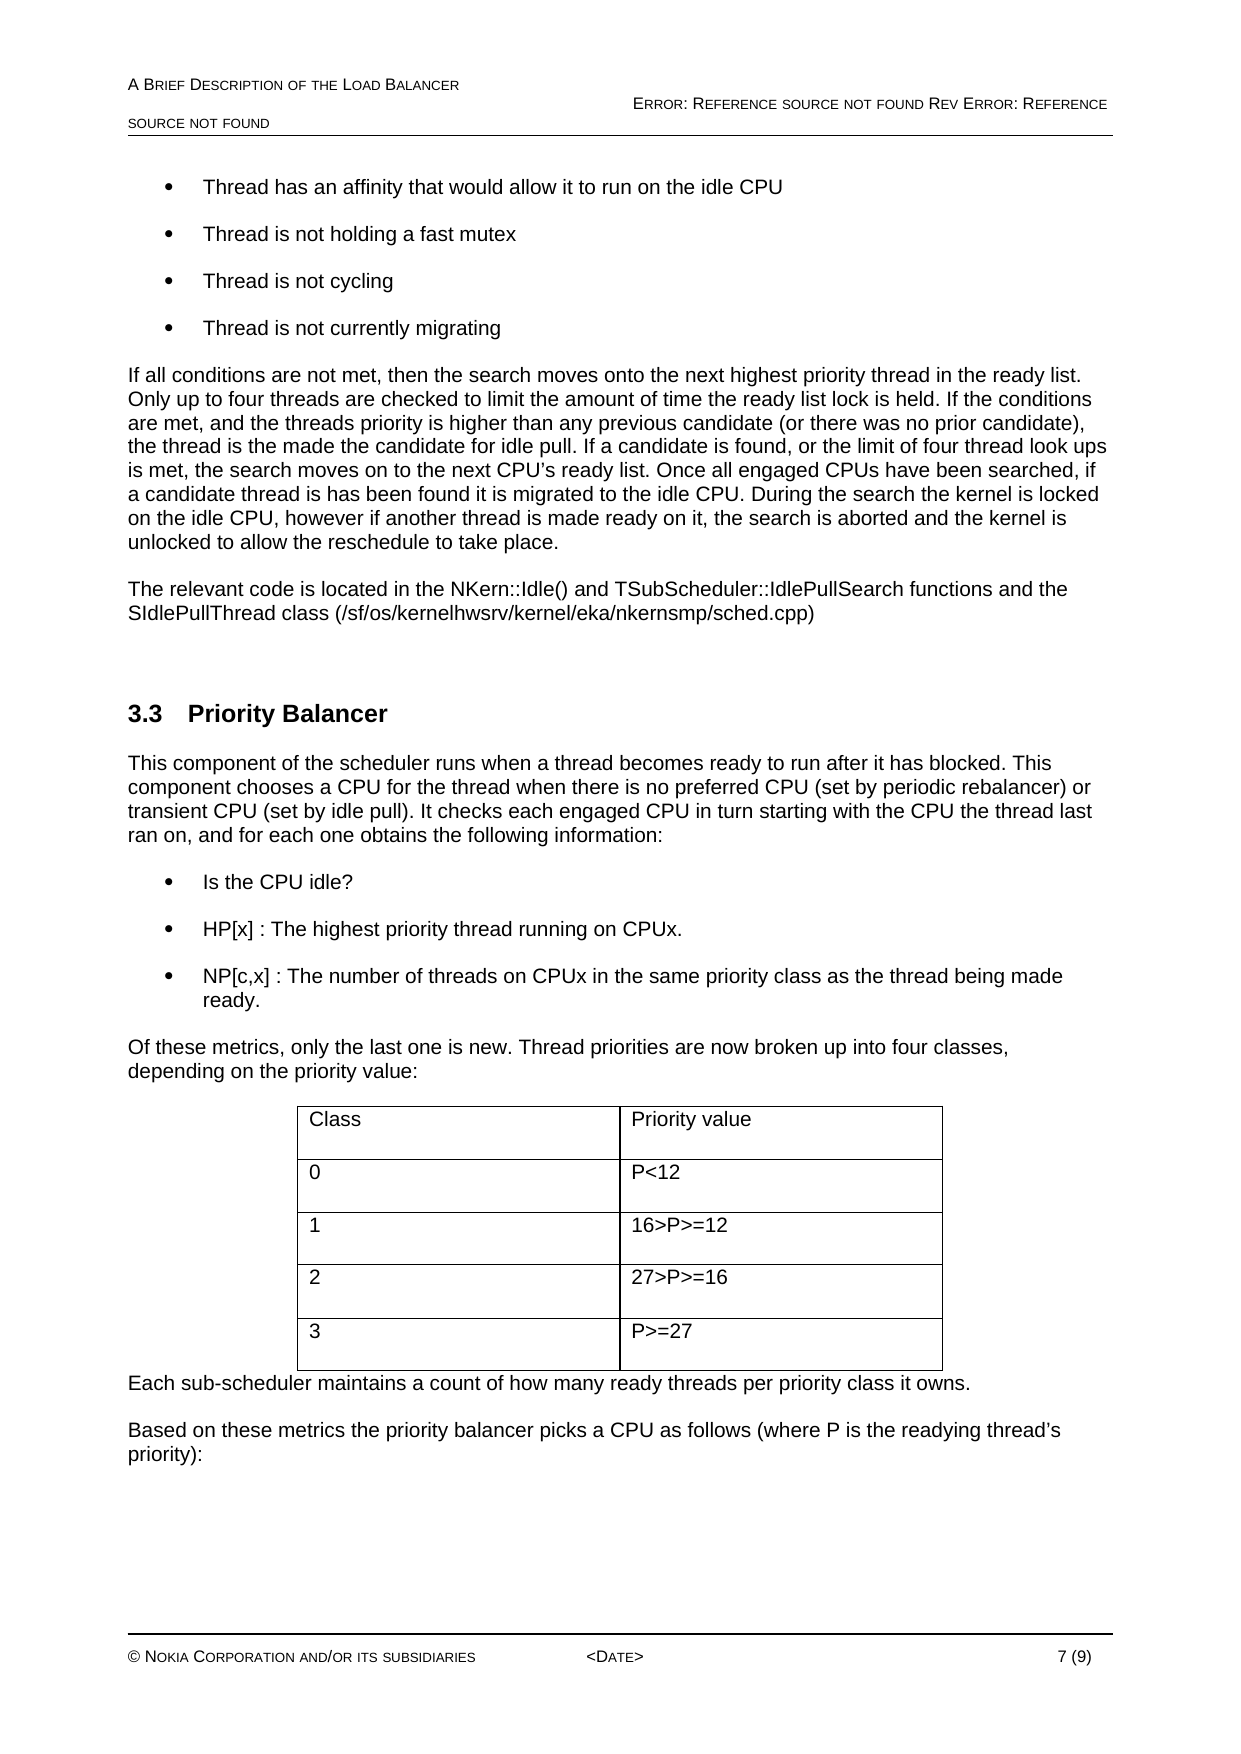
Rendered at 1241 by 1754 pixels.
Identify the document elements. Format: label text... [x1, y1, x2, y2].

list Thread is not cycling [165, 268, 1113, 292]
table_cell 3 [298, 1319, 619, 1370]
table_cell P>=27 [621, 1319, 942, 1370]
text This component of the scheduler runs when a thread becomes ready to run after it has blocked. This component chooses a CPU for the thread when there is no preferred CPU (set by periodic rebalancer) or transient CPU (set by idle pull). It checks each engaged CPU in turn starting with the CPU the thread last ran on, and for each one obtains the following information: [128, 751, 1113, 847]
list NP[c,x] : The number of threads on CPUx in the same priority class as the thread being made ready. [165, 964, 1113, 1012]
text If all conditions are not met, then the search moves onto the next highest priority thread in the ready list. Only up to four threads are checked to limit the amount of time the ready list lock is held. If the conditions are met, and the threads priority is higher than any previous candidate (or there was no prior candidate), the thread is the made the candidate for idle pull. If a candidate is found, or the limit of four thread look ups is met, the search moves on to the next CPU’s ready list. Once all engaged CPUs have been searched, if a candidate thread is has been found it is migrated to the idle CPU. During the search the kernel is locked on the idle CPU, however if another thread is made ready on it, the search is aborted and the kernel is unlocked to allow the reschedule to take place. [128, 362, 1113, 554]
table_cell 27>P>=16 [621, 1265, 942, 1317]
table_cell 1 [298, 1213, 619, 1264]
table_header Priority value [621, 1107, 942, 1159]
list Thread is not holding a fast mutex [165, 221, 1113, 246]
subtitle Priority Balancer [128, 699, 1113, 728]
table_cell P<12 [621, 1160, 942, 1212]
list Thread is not currently migrating [165, 315, 1113, 339]
list Is the CPU idle? [165, 870, 1113, 894]
table_cell 0 [298, 1160, 619, 1212]
text The relevant code is located in the NKern::Idle() and TSubScheduler::IdlePullSearch functions and the SIdlePullThread class (/sf/os/kernelhwsrv/kernel/eka/nkernsmp/sched.cpp) [128, 577, 1113, 625]
text Each sub-scheduler maintains a count of how many ready threads per priority class it owns. [128, 1371, 1113, 1395]
text Based on these metrics the priority balancer picks a CPU as follows (where P is the readying thread’s priority): [128, 1418, 1113, 1466]
list Thread has an affinity that would allow it to run on the idle CPU [165, 174, 1113, 198]
table_header Class [298, 1107, 619, 1159]
list HP[x] : The highest priority thread running on CPUx. [165, 917, 1113, 941]
table_cell 16>P>=12 [621, 1213, 942, 1264]
text Of these metrics, only the last one is new. Thread priorities are now broken up into four classes, depending on the priority value: [128, 1035, 1113, 1083]
table_cell 2 [298, 1265, 619, 1317]
